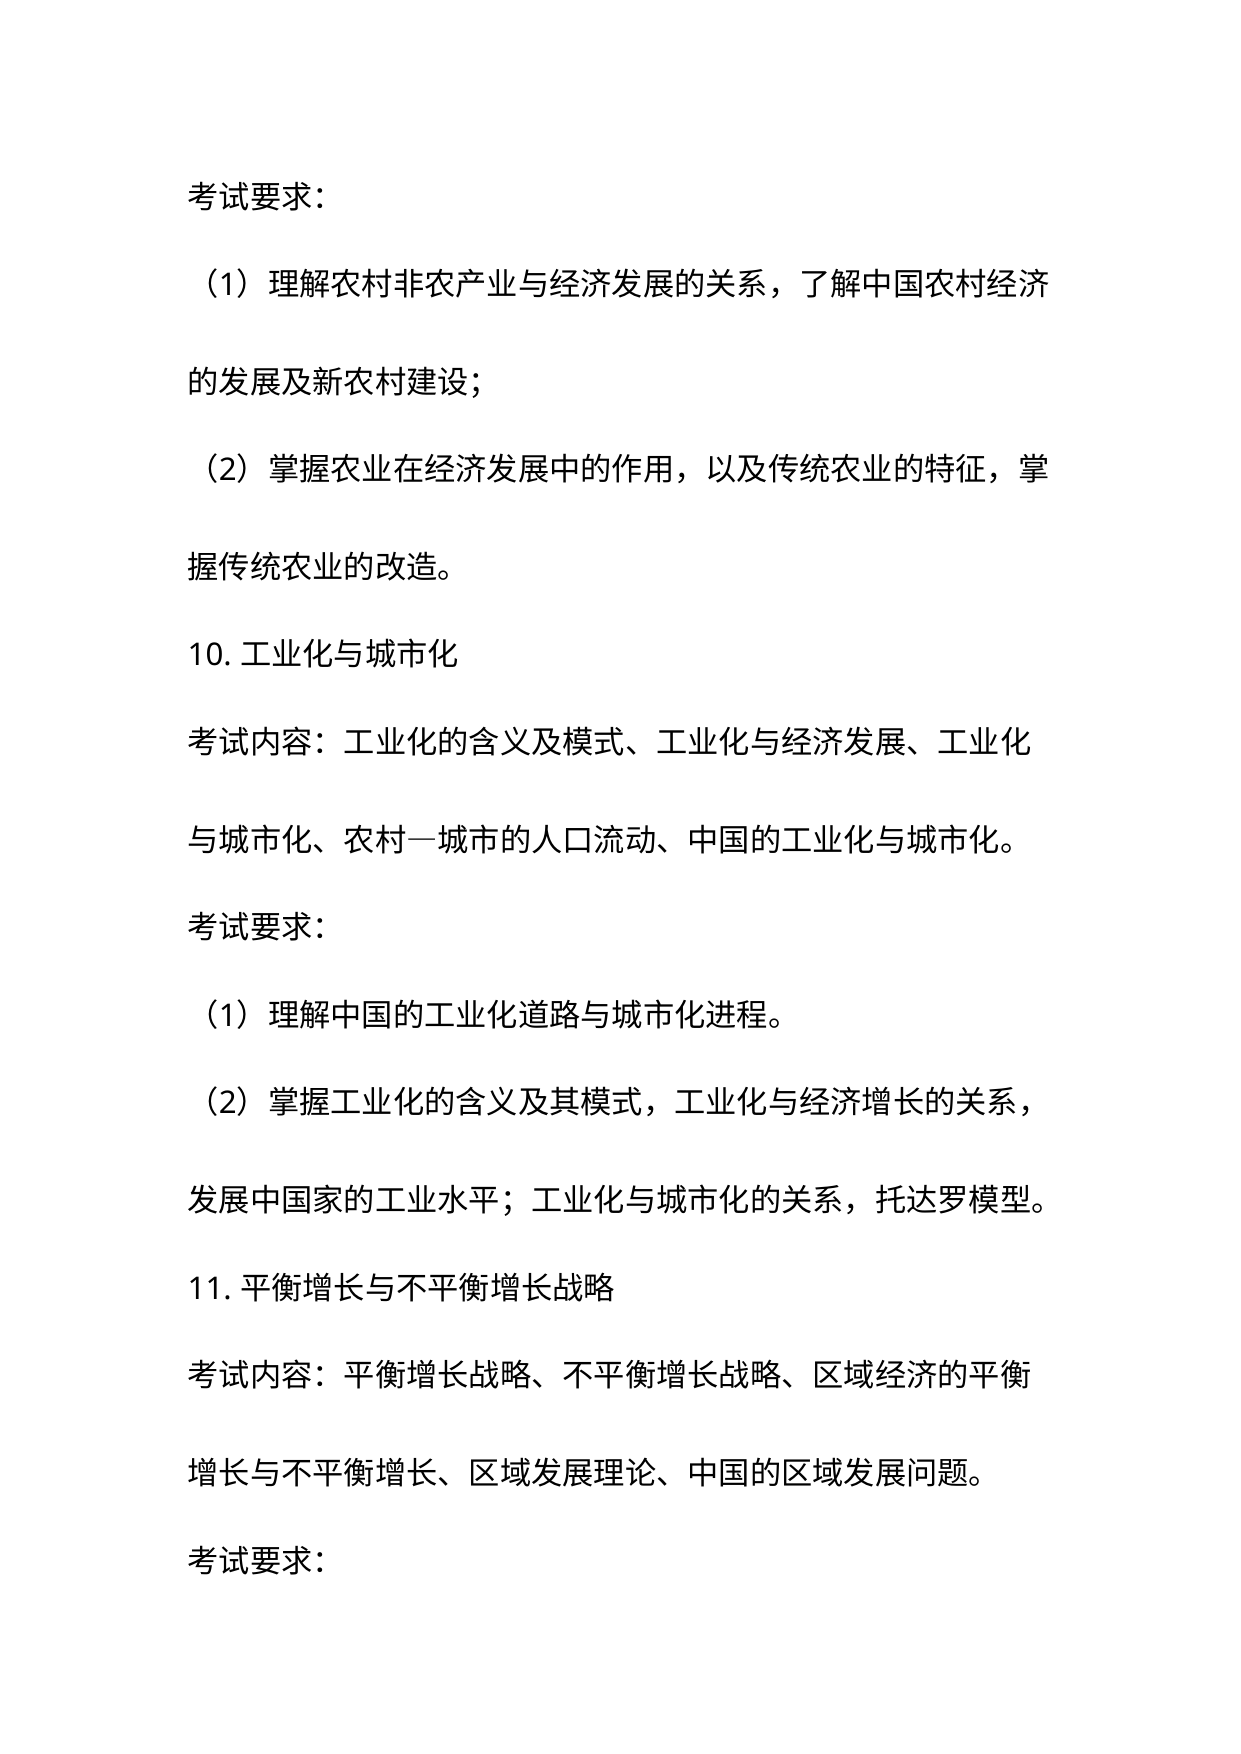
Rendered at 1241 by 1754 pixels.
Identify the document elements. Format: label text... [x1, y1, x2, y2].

text （2）掌握农业在经济发展中的作用，以及传统农业的特征，掌握传统农业的改造。 [187, 435, 1053, 597]
text 考试内容：平衡增长战略、不平衡增长战略、区域经济的平衡增长与不平衡增长、区域发展理论、中国的区域发展问题。 [187, 1341, 1053, 1503]
text 11. 平衡增长与不平衡增长战略 [187, 1253, 1053, 1318]
text （1）理解中国的工业化道路与城市化进程。 [187, 980, 1053, 1045]
text 考试要求： [187, 1526, 1053, 1591]
text （1）理解农村非农产业与经济发展的关系，了解中国农村经济的发展及新农村建设； [187, 249, 1053, 412]
text 考试要求： [187, 893, 1053, 958]
text （2）掌握工业化的含义及其模式，工业化与经济增长的关系，发展中国家的工业水平；工业化与城市化的关系，托达罗模型。 [187, 1068, 1053, 1230]
text 10. 工业化与城市化 [187, 620, 1053, 685]
text 考试要求： [187, 162, 1053, 227]
text 考试内容：工业化的含义及模式、工业化与经济发展、工业化与城市化、农村—城市的人口流动、中国的工业化与城市化。 [187, 707, 1053, 870]
